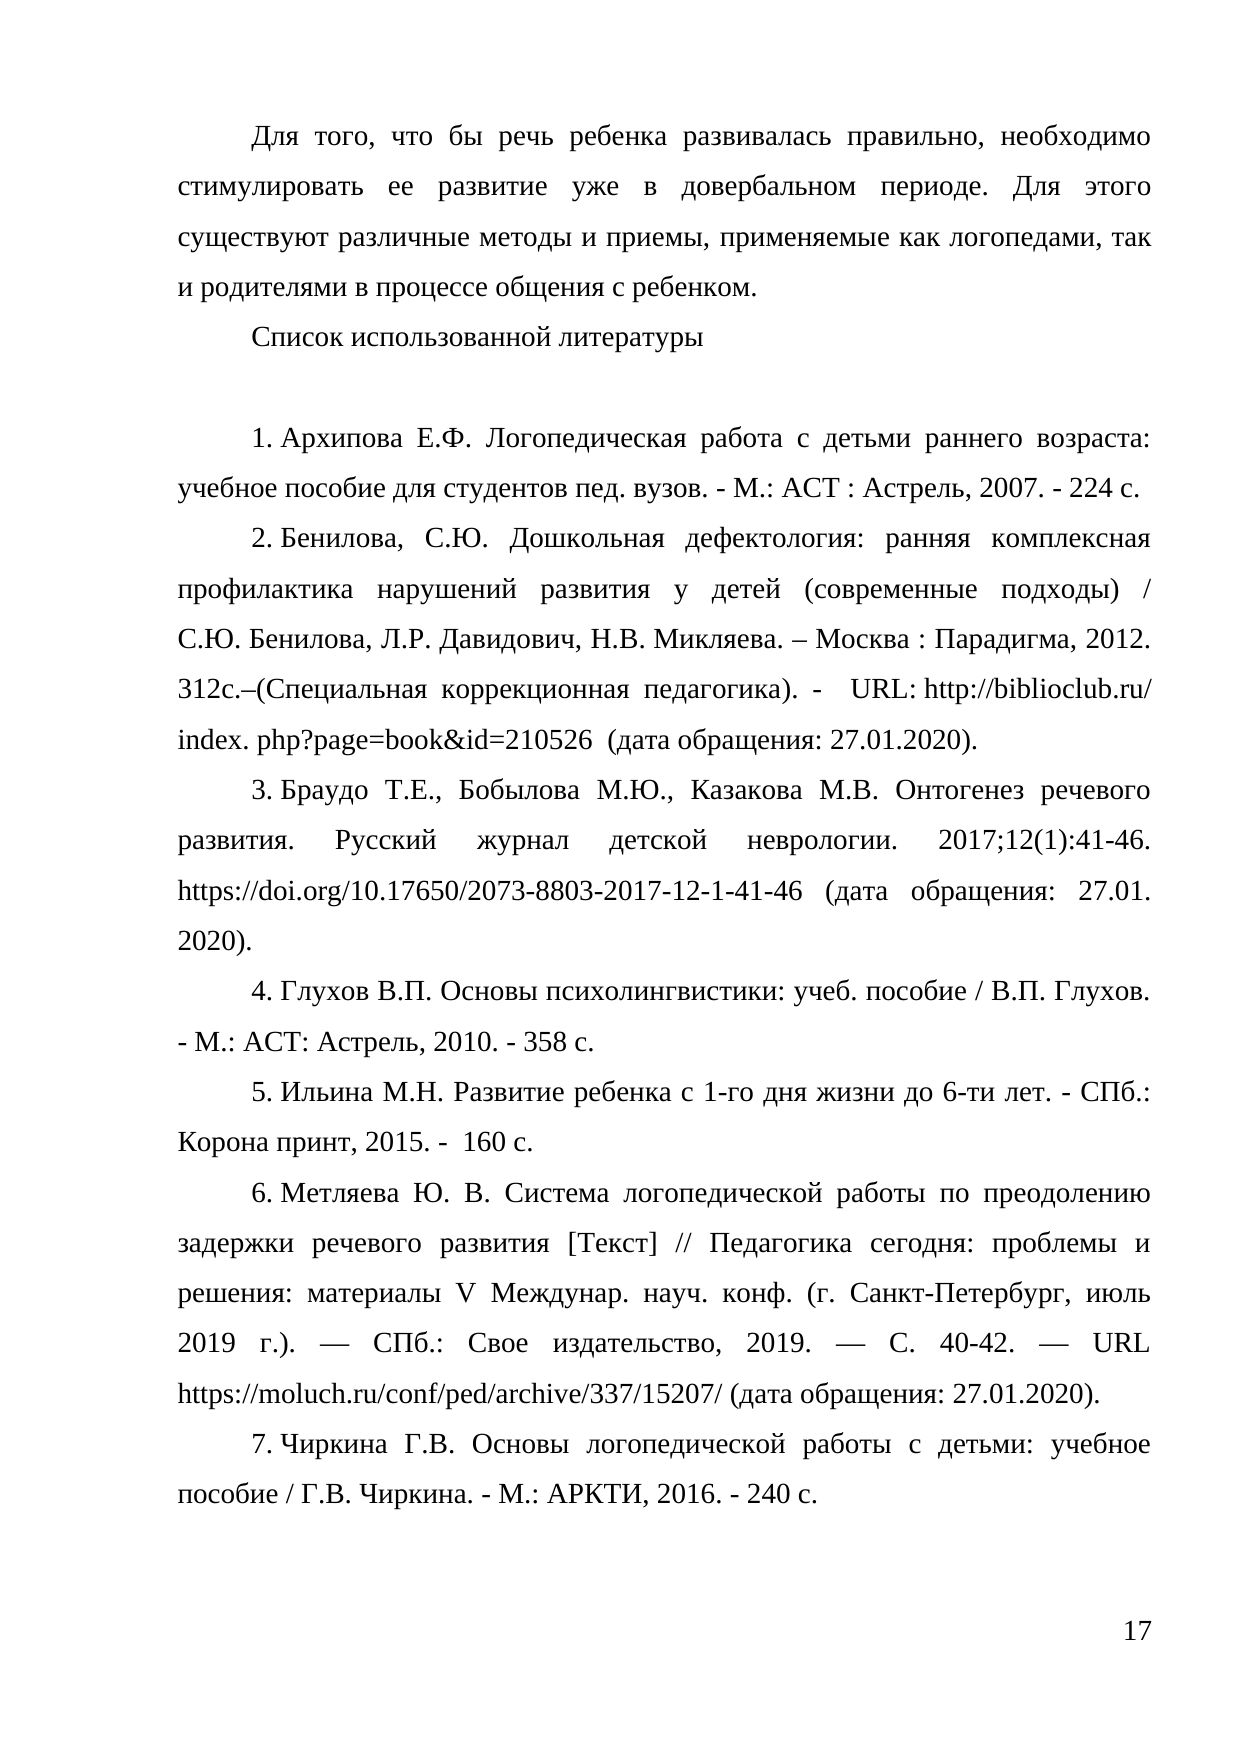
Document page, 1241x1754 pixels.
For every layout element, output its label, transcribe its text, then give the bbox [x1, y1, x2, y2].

list Браудо Т.Е., Бобылова М.Ю., Казакова М.В. Онтогенез речевого развития. Русский журнал детской неврологии. 2017;12(1):41-46. https://doi.org/10.17650/2073-8803-2017-12-1-41-46 (дата обращения: 27.01. 2020). [177, 772, 1152, 957]
list Глухов В.П. Основы психолингвистики: учеб. пособие / В.П. Глухов. - М.: ACT: Астрель, 2010. - 358 с. [177, 973, 1152, 1057]
text Для того, что бы речь ребенка развивалась правильно, необходимо стимулировать ее развитие уже в довербальном периоде. Для этого существуют различные методы и приемы, применяемые как логопедами, так и родителями в процессе общения с ребенком. [177, 118, 1152, 303]
list Бенилова, С.Ю. Дошкольная дефектология: ранняя комплексная профилактика нарушений развития у детей (современные подходы) / С.Ю. Бенилова, Л.Р. Давидович, Н.В. Микляева. – Москва : Парадигма, 2012. 312с.–(Специальная коррекционная педагогика). - URL: http://biblioclub.ru/ index. php?page=book&id=210526 (дата обращения: 27.01.2020). [177, 521, 1152, 755]
subtitle Список использованной литературы [177, 319, 1152, 353]
list Метляева Ю. В. Система логопедической работы по преодолению задержки речевого развития [Текст] // Педагогика сегодня: проблемы и решения: материалы V Междунар. науч. конф. (г. Санкт-Петербург, июль 2019 г.). — СПб.: Свое издательство, 2019. — С. 40-42. — URL https://moluch.ru/conf/ped/archive/337/15207/ (дата обращения: 27.01.2020). [177, 1175, 1152, 1409]
list Архипова Е.Ф. Логопедическая работа с детьми раннего возраста: учебное пособие для студентов пед. вузов. - М.: АСТ : Астрель, 2007. - 224 с. [177, 420, 1152, 504]
list Ильина М.Н. Развитие ребенка с 1-го дня жизни до 6-ти лет. - СПб.: Корона принт, 2015. - 160 с. [177, 1074, 1152, 1158]
list Чиркина Г.В. Основы логопедической работы с детьми: учебное пособие / Г.В. Чиркина. - М.: АРКТИ, 2016. - 240 с. [177, 1426, 1152, 1510]
